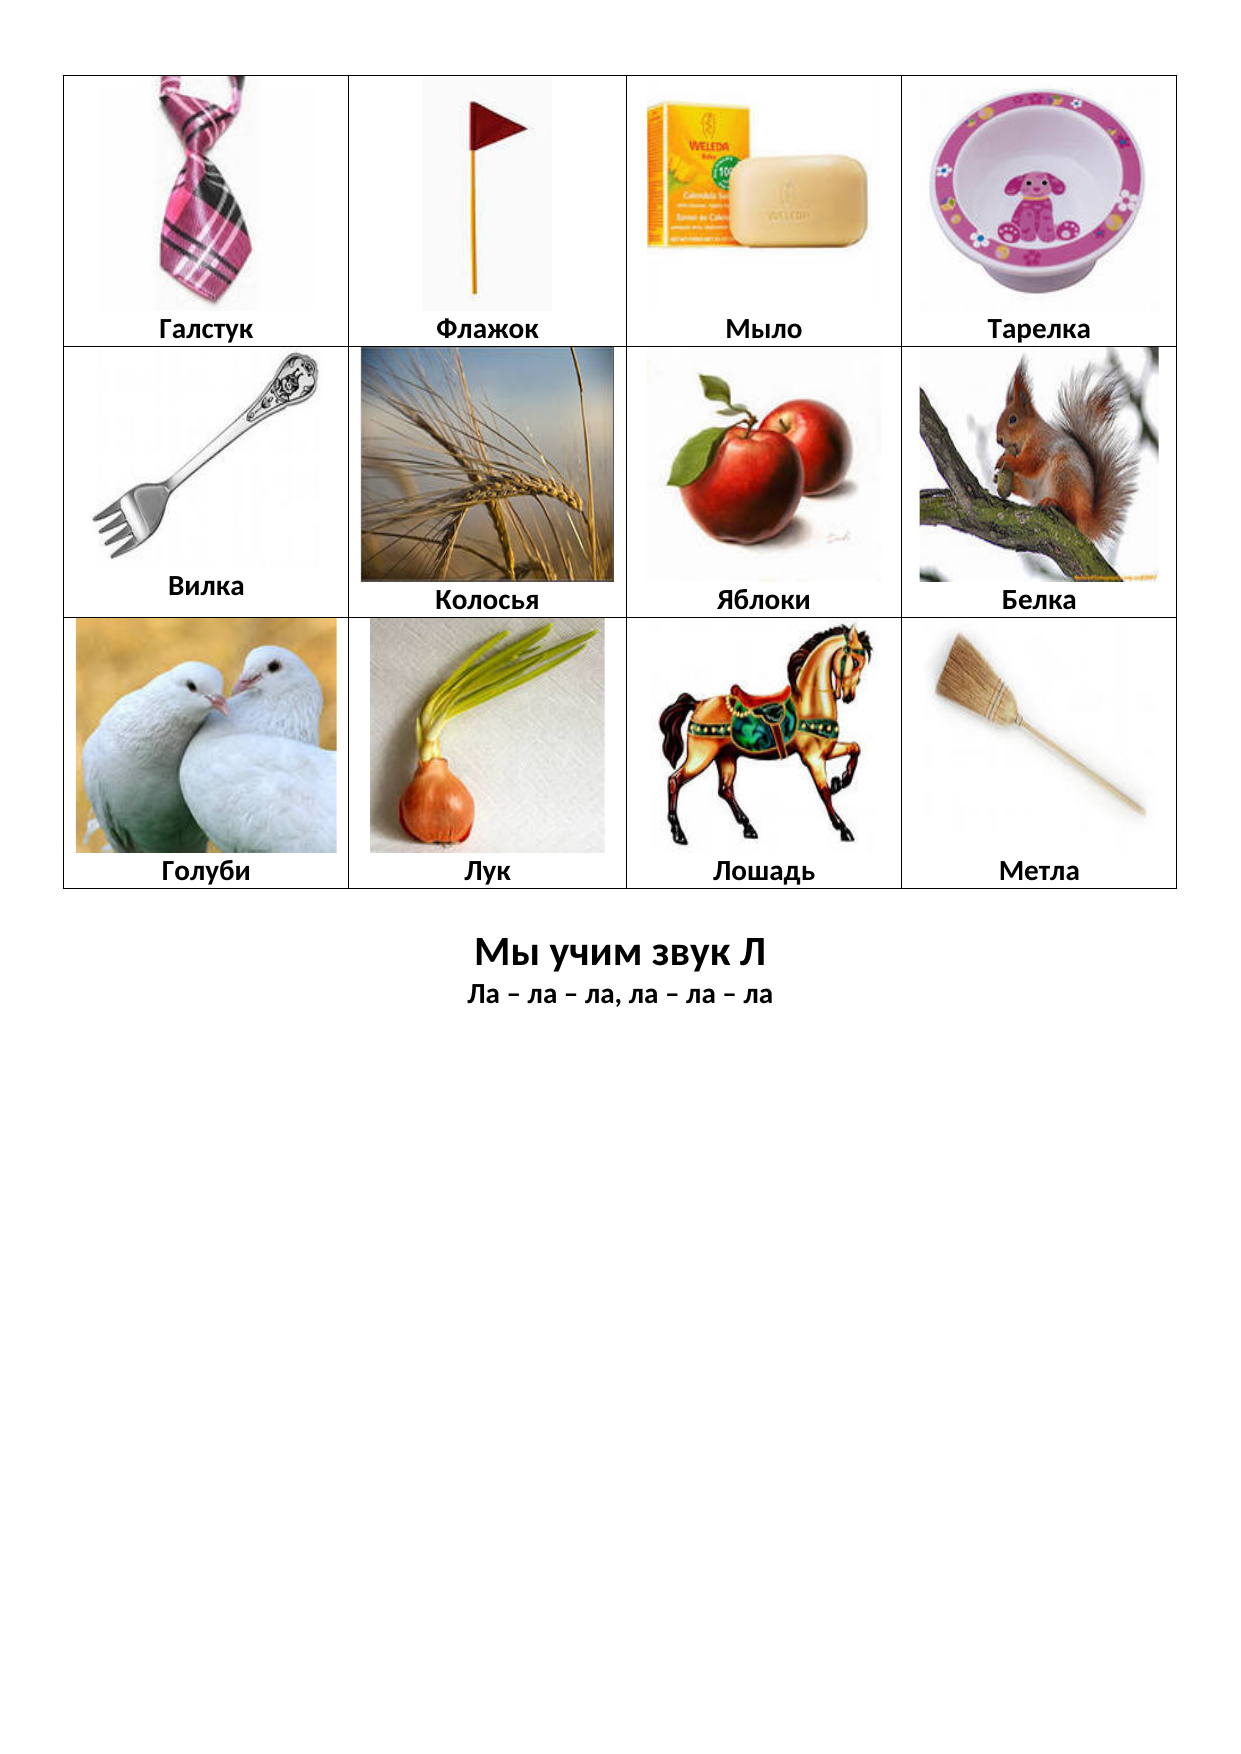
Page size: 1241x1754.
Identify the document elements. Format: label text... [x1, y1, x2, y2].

picture [75, 618, 337, 853]
text Мы учим звук Л [75, 925, 1165, 976]
picture [89, 76, 324, 311]
table_cell Вилка [64, 347, 348, 617]
text Ла – ла – ла, ла – ла – ла [75, 976, 1165, 1011]
table_cell Тарелка [902, 76, 1176, 346]
picture [650, 618, 878, 853]
picture [370, 618, 605, 853]
table_cell Метла [902, 618, 1176, 888]
table_cell Мыло [627, 76, 901, 346]
table_cell Галстук [64, 76, 348, 346]
table_cell Колосья [349, 347, 626, 617]
picture [919, 347, 1159, 582]
picture [360, 347, 614, 582]
picture [923, 618, 1155, 853]
picture [646, 76, 882, 311]
table_cell Белка [902, 347, 1176, 617]
table_cell Лошадь [627, 618, 901, 888]
table_cell Флажок [349, 76, 626, 346]
picture [918, 76, 1160, 311]
picture [422, 76, 553, 311]
picture [646, 347, 882, 582]
table_cell Лук [349, 618, 626, 888]
table_cell Яблоки [627, 347, 901, 617]
picture [89, 347, 323, 568]
table_cell Голуби [64, 618, 348, 888]
